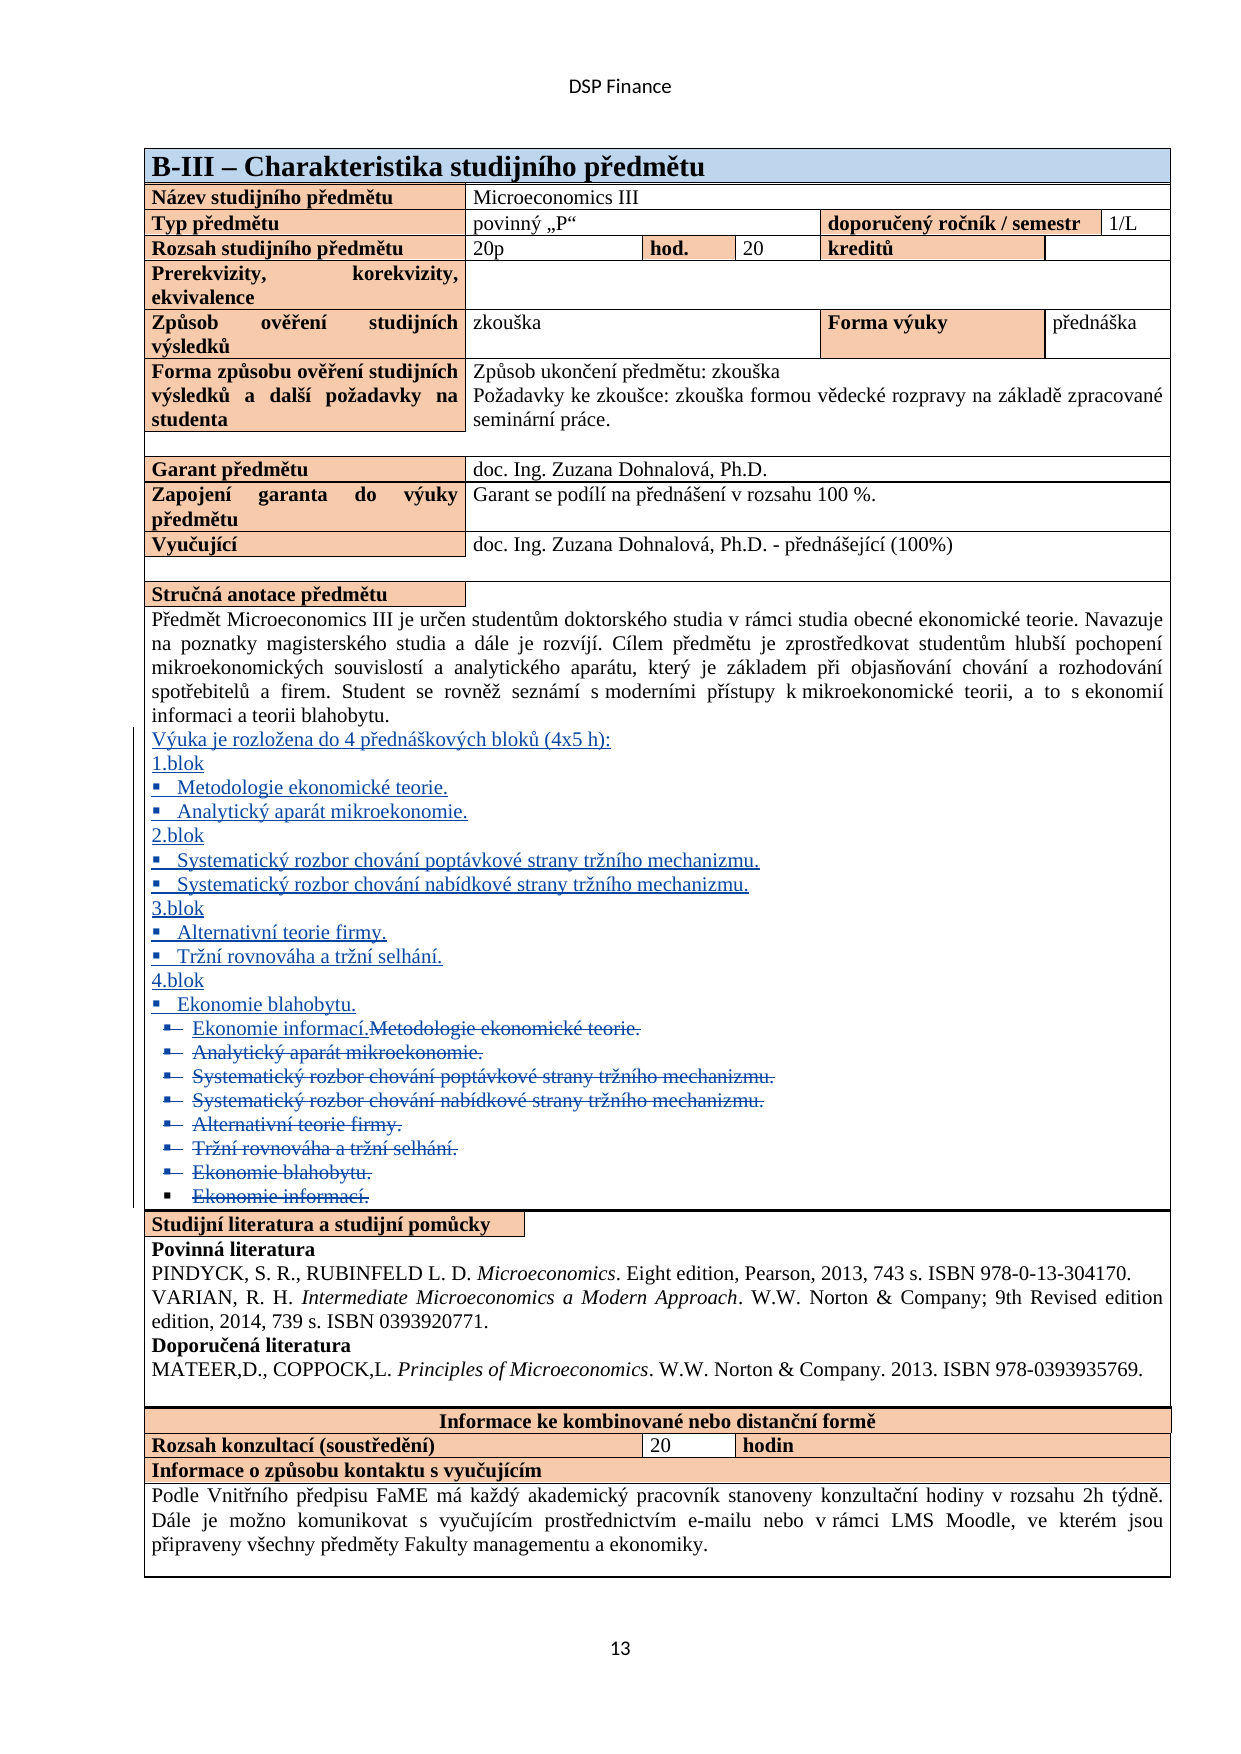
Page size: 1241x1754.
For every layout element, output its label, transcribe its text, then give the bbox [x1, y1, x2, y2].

table_cell Rozsah studijního předmětu [145, 236, 465, 259]
table_cell Garant předmětu [145, 457, 465, 481]
table_cell [145, 431, 1170, 456]
table_cell kreditů [821, 236, 1044, 259]
table_cell Způsob ukončení předmětu: zkouška Požadavky ke zkoušce: zkouška formou vědecké rozpravy na základě zpracované seminární práce. [466, 359, 1170, 431]
table_cell Garant se podílí na přednášení v rozsahu 100 %. [466, 483, 1170, 531]
table_header B-III – Charakteristika studijního předmětu [145, 149, 1170, 182]
table_cell [1046, 236, 1170, 259]
table_cell povinný „P“ [466, 210, 820, 234]
table_cell [145, 556, 1170, 581]
table_cell hodin [736, 1434, 1170, 1457]
table_cell Název studijního předmětu [145, 185, 465, 209]
table_cell doc. Ing. Zuzana Dohnalová, Ph.D. [466, 457, 1170, 481]
table_cell Typ předmětu [145, 210, 465, 234]
table_cell Podle Vnitřního předpisu FaME má každý akademický pracovník stanoveny konzultační hodiny v rozsahu 2h týdně. Dále je možno komunikovat s vyučujícím prostřednictvím e-mailu nebo v rámci LMS Moodle, ve kterém jsou připraveny všechny předměty Fakulty managementu a ekonomiky. [145, 1484, 1170, 1576]
table_cell Forma výuky [821, 310, 1044, 358]
table_cell Vyučující [145, 532, 465, 556]
table_cell Studijní literatura a studijní pomůcky [145, 1212, 524, 1236]
table_cell Informace ke kombinované nebo distanční formě [145, 1409, 1171, 1433]
table_cell [466, 582, 1170, 606]
table_cell 20p [466, 236, 642, 259]
table_cell 1/L [1102, 210, 1170, 234]
table_cell 20 [643, 1434, 735, 1457]
table_cell Microeconomics III [466, 185, 1170, 209]
table_cell Předmět Microeconomics III je určen studentům doktorského studia v rámci studia obecné ekonomické teorie. Navazuje na poznatky magisterského studia a dále je rozvíjí. Cílem předmětu je zprostředkovat studentům hlubší pochopení mikroekonomických souvislostí a analytického aparátu, který je základem při objasňování chování a rozhodování spotřebitelů a firem. Student se rovněž seznámí s moderními přístupy k mikroekonomické teorii, a to s ekonomií informaci a teorii blahobytu. [145, 606, 1170, 1208]
table_cell Prerekvizity, korekvizity, ekvivalence [145, 261, 465, 309]
table_cell doc. Ing. Zuzana Dohnalová, Ph.D. - přednášející (100%) [466, 532, 1170, 556]
table_cell hod. [643, 236, 735, 259]
table_cell Rozsah konzultací (soustředění) [145, 1434, 642, 1457]
table_cell Stručná anotace předmětu [145, 582, 465, 606]
table_cell Zapojení garanta do výuky předmětu [145, 483, 465, 531]
table_cell Forma způsobu ověření studijních výsledků a další požadavky na studenta [145, 359, 465, 431]
table_cell Povinná literatura PINDYCK, S. R., RUBINFELD L. D. Microeconomics. Eight edition, Pearson, 2013, 743 s. ISBN 978-0-13-304170. VARIAN, R. H. Intermediate Microeconomics a Modern Approach. W.W. Norton & Company; 9th Revised edition edition, 2014, 739 s. ISBN 0393920771. Doporučená literatura MATEER,D., COPPOCK,L. Principles of Microeconomics. W.W. Norton & Company. 2013. ISBN 978-0393935769. [145, 1236, 1170, 1406]
table_cell [525, 1212, 1170, 1236]
table_cell 20 [736, 236, 820, 259]
table_cell přednáška [1046, 310, 1170, 358]
table_cell zkouška [466, 310, 820, 358]
table_cell Informace o způsobu kontaktu s vyučujícím [145, 1458, 1170, 1482]
table_cell doporučený ročník / semestr [821, 210, 1101, 234]
table_cell Způsob ověření studijních výsledků [145, 310, 465, 358]
table_cell [466, 261, 1170, 309]
